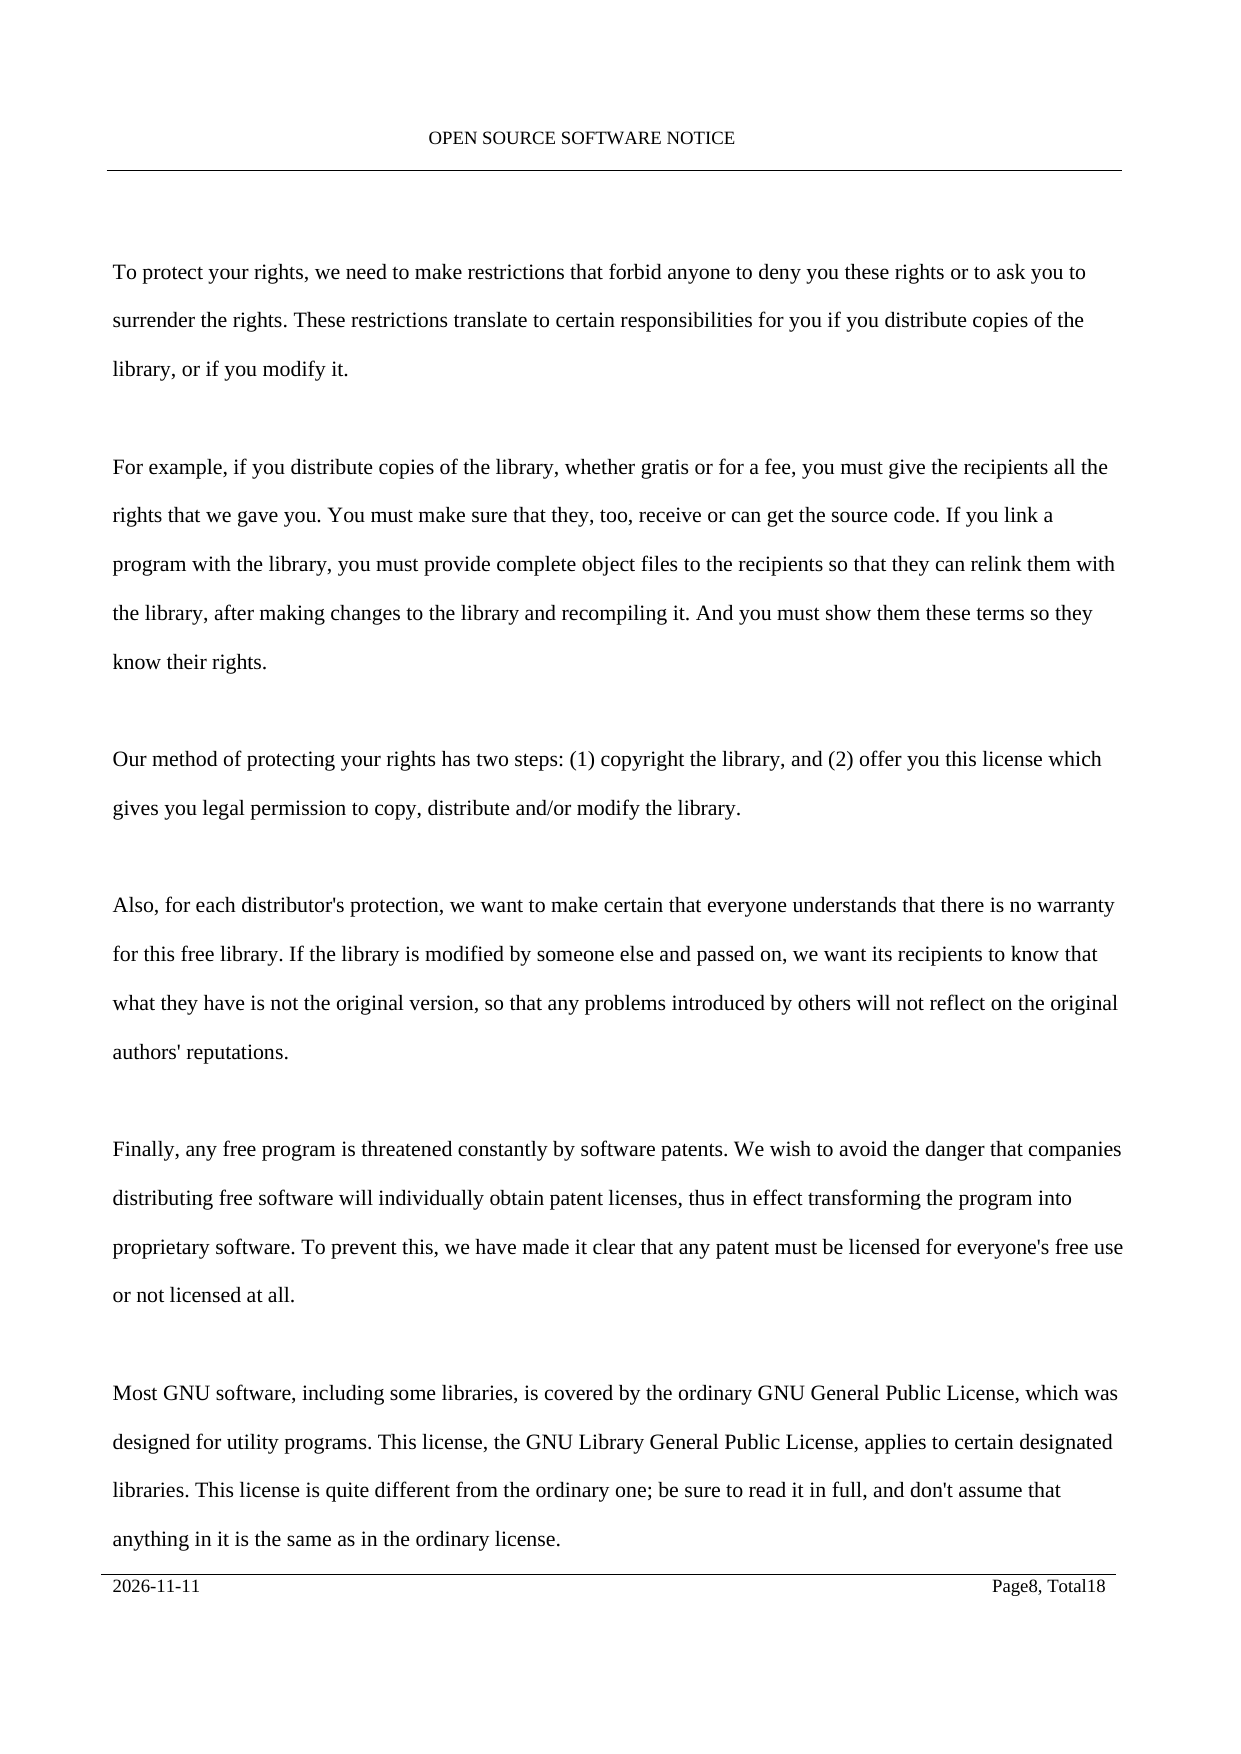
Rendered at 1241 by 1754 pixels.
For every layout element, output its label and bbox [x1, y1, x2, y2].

text [112, 206, 1128, 1555]
